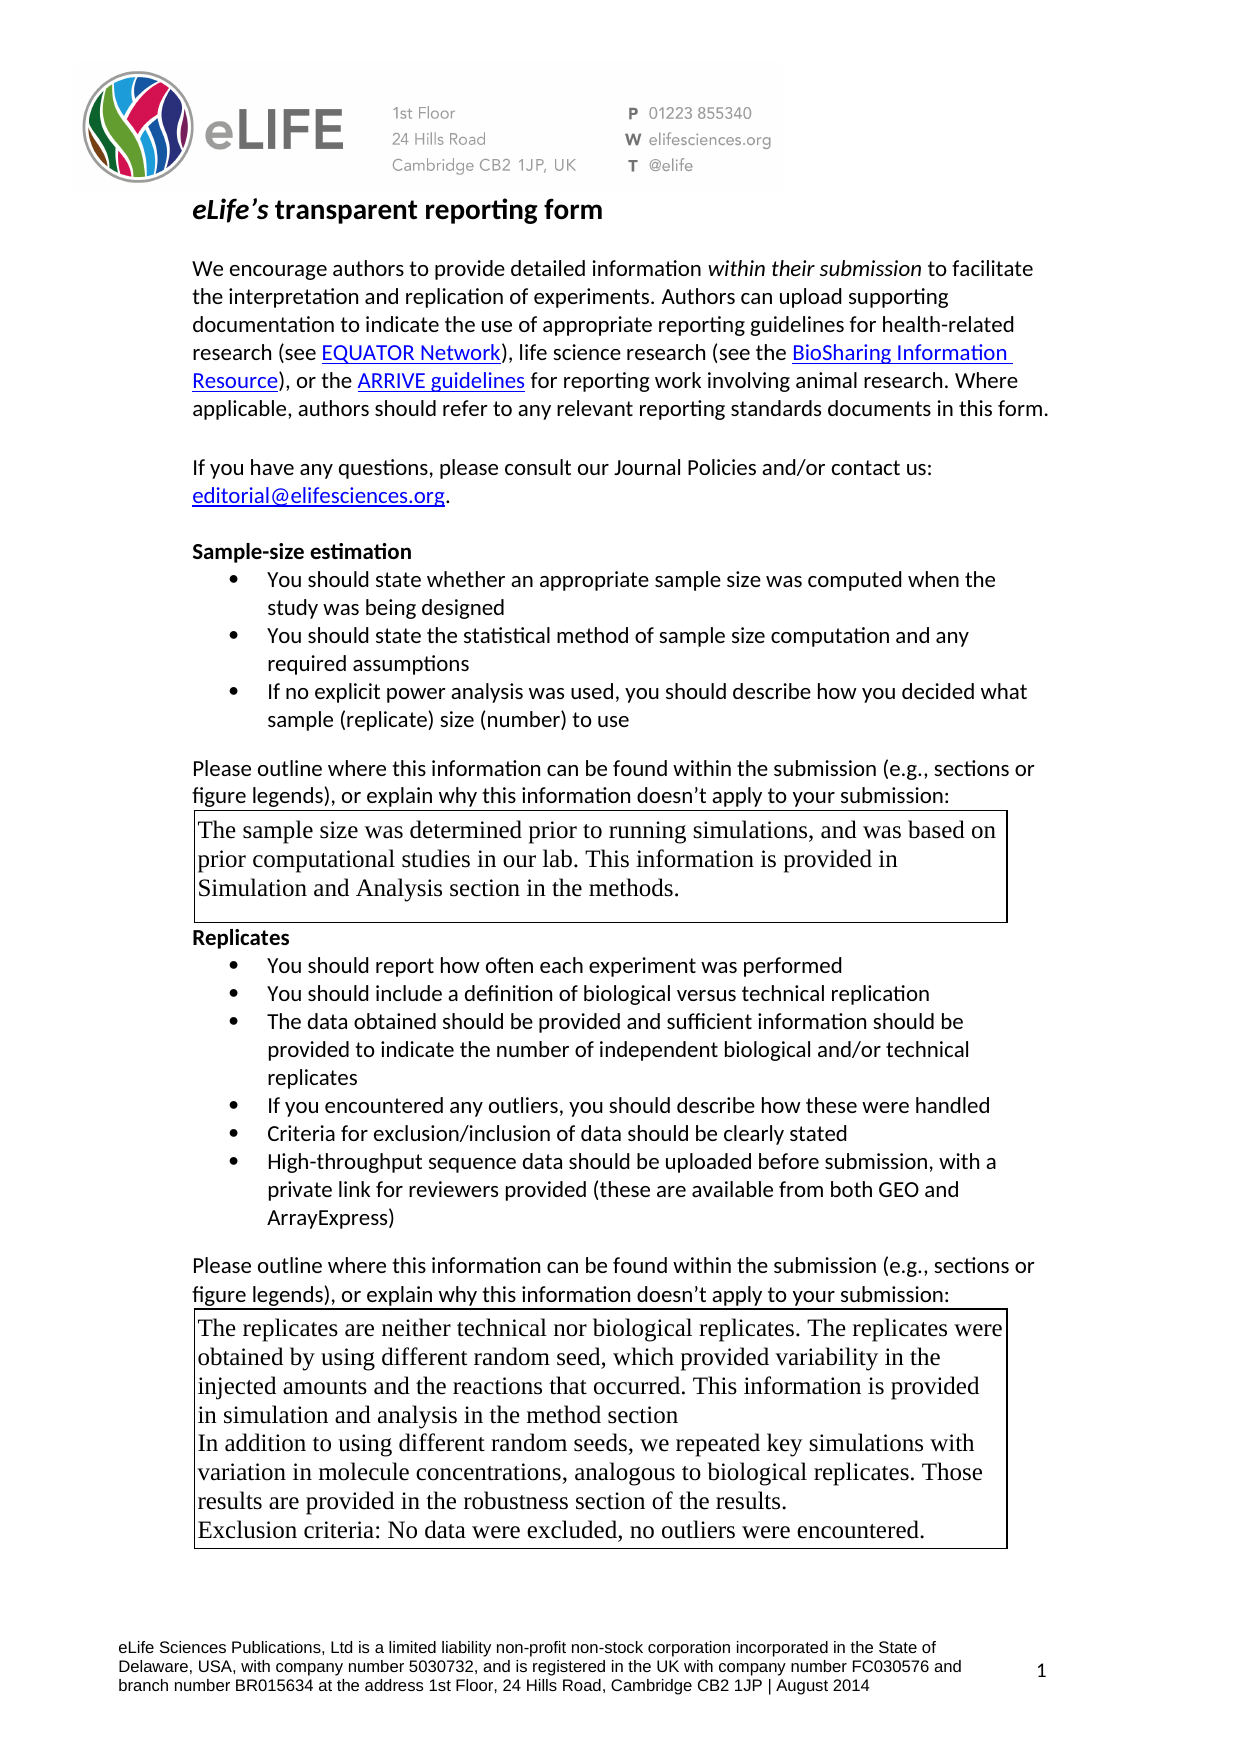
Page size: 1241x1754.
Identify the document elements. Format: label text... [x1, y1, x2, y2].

text Replicates [192, 838, 1053, 951]
text In addition to using different random seeds, we repeated key simulations with variation in molecule concentrations, analogous to biological replicates. Those results are provided in the robustness section of the results. [197, 1428, 1004, 1515]
text The sample size was determined prior to running simulations, and was based on prior computational studies in our lab. This information is provided in Simulation and Analysis section in the methods. [195, 813, 1006, 904]
list You should report how often each experiment was performed [229, 951, 1053, 979]
list High-throughput sequence data should be uploaded before submission, with a private link for reviewers provided (these are available from both GEO and ArrayExpress) [229, 1147, 1053, 1231]
list Criteria for exclusion/inclusion of data should be clearly stated [229, 1119, 1053, 1147]
list You should state the statistical method of sample size computation and any required assumptions [229, 621, 1053, 677]
picture [73, 59, 784, 191]
text We encourage authors to provide detailed information within their submission to facilitate the interpretation and replication of experiments. Authors can upload supporting documentation to indicate the use of appropriate reporting guidelines for health-related research (see EQUATOR Network), life science research (see the BioSharing Information Resource), or the ARRIVE guidelines for reporting work involving animal research. Where applicable, authors should refer to any relevant reporting standards documents in this form. [192, 254, 1053, 423]
text The replicates are neither technical nor biological replicates. The replicates were obtained by using different random seed, which provided variability in the injected amounts and the reactions that occurred. This information is provided in simulation and analysis in the method section [195, 1311, 1006, 1428]
list The data obtained should be provided and sufficient information should be provided to indicate the number of independent biological and/or technical replicates [229, 1007, 1053, 1091]
list You should include a definition of biological versus technical replication [229, 979, 1053, 1007]
text eLife’s transparent reporting form [192, 191, 1053, 226]
list You should state whether an appropriate sample size was computed when the study was being designed [229, 565, 1053, 621]
text Exclusion criteria: No data were excluded, no outliers were encountered. [195, 1515, 1006, 1546]
list If you encountered any outliers, you should describe how these were handled [229, 1091, 1053, 1119]
text If you have any questions, please consult our Journal Policies and/or contact us: editorial@elifesciences.org. [192, 453, 1053, 509]
text Sample-size estimation [192, 537, 1053, 565]
list If no explicit power analysis was used, you should describe how you decided what sample (replicate) size (number) to use [229, 677, 1053, 733]
